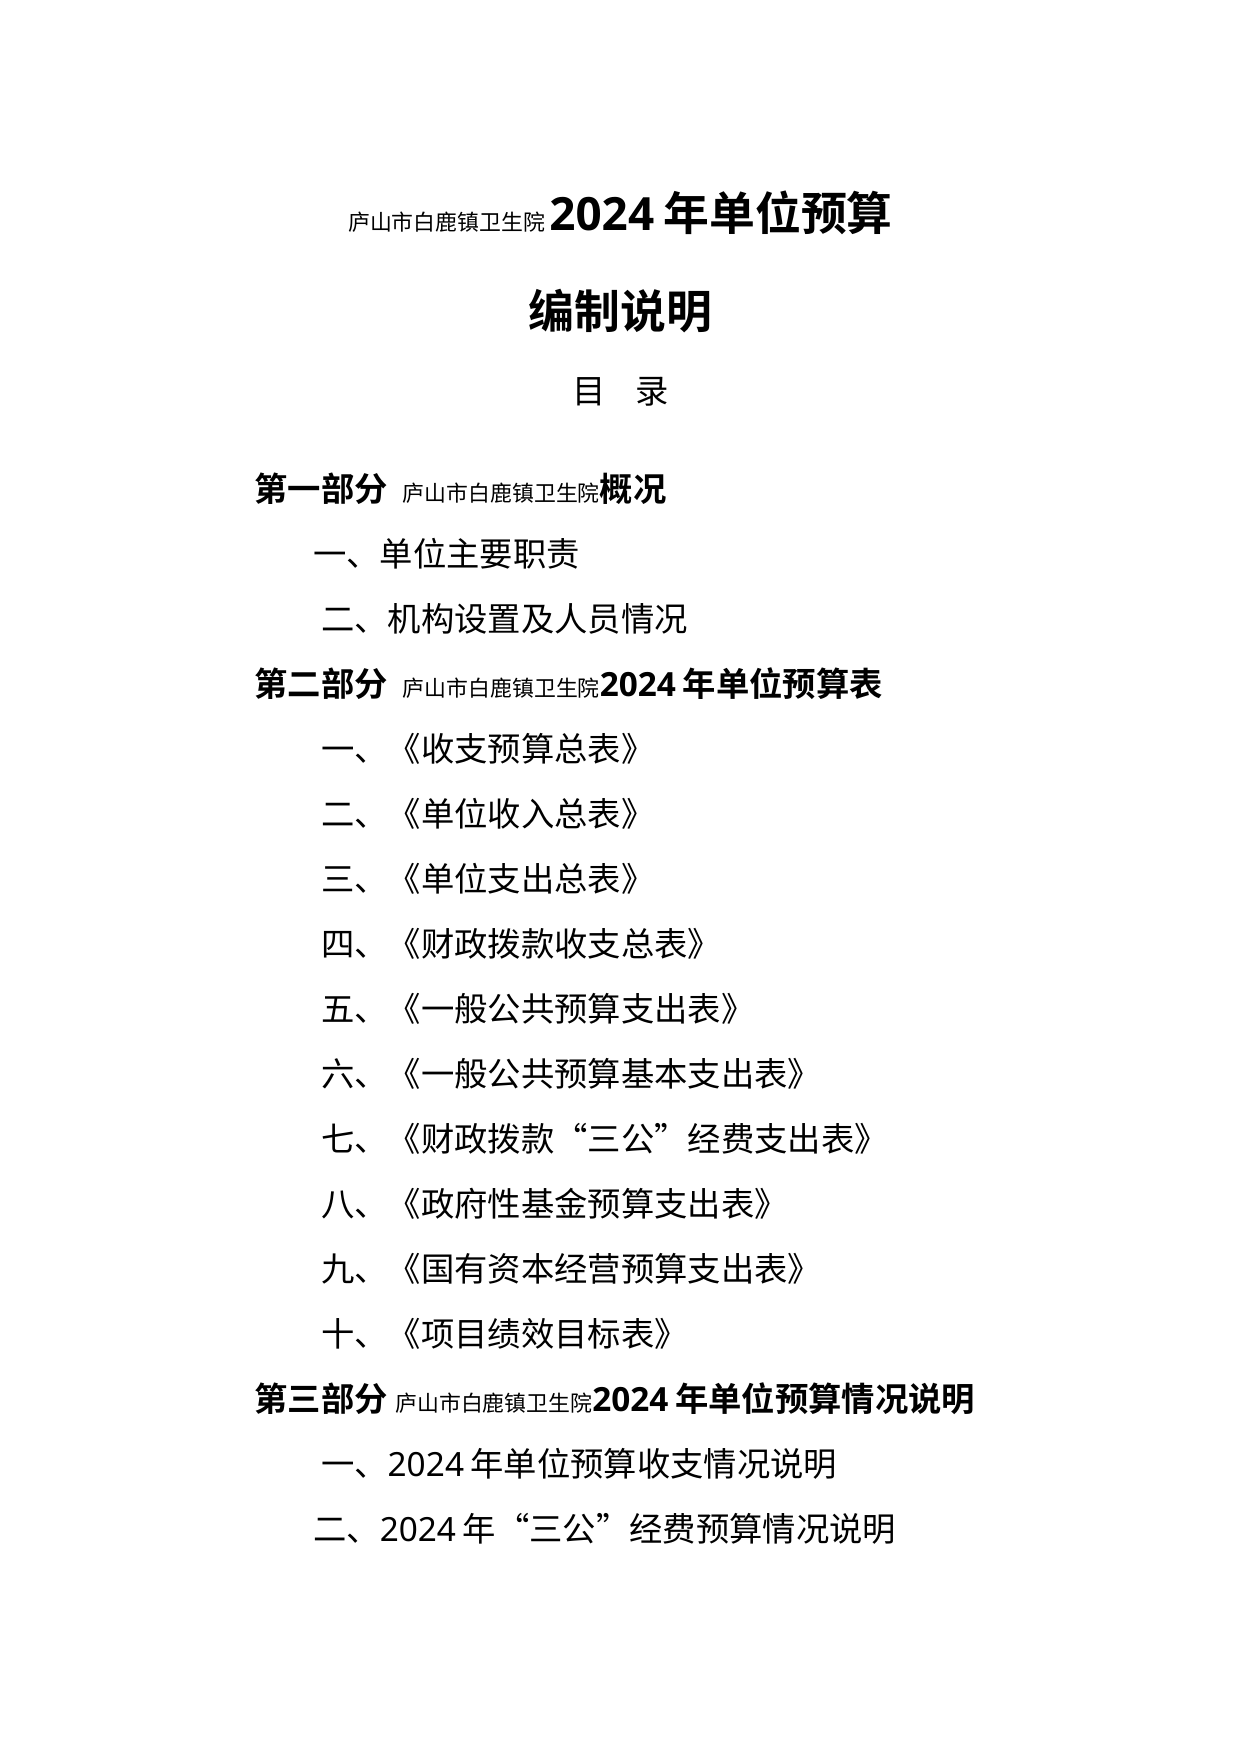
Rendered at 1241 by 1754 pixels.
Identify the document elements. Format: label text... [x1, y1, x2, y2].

text 一、单位主要职责 [187, 519, 1053, 584]
text 八、《政府性基金预算支出表》 [187, 1169, 1053, 1234]
text 编制说明 [187, 259, 1053, 357]
text 第一部分 庐山市白鹿镇卫生院概况 [187, 454, 1053, 519]
text 一、2024年单位预算收支情况说明 [187, 1429, 1053, 1494]
text 二、机构设置及人员情况 [187, 584, 1053, 649]
text 九、《国有资本经营预算支出表》 [187, 1234, 1053, 1299]
text 二、2024年“三公”经费预算情况说明 [187, 1494, 1053, 1559]
text 七、《财政拨款“三公”经费支出表》 [187, 1104, 1053, 1169]
text 六、《一般公共预算基本支出表》 [187, 1039, 1053, 1104]
text 第二部分 庐山市白鹿镇卫生院2024年单位预算表 [187, 649, 1053, 714]
text 庐山市白鹿镇卫生院2024年单位预算 [187, 162, 1053, 259]
text 第三部分 庐山市白鹿镇卫生院2024年单位预算情况说明 [187, 1364, 1053, 1429]
text 三、《单位支出总表》 [187, 844, 1053, 909]
text 十、《项目绩效目标表》 [187, 1299, 1053, 1364]
text 四、《财政拨款收支总表》 [187, 909, 1053, 974]
text 二、《单位收入总表》 [187, 779, 1053, 844]
text 目 录 [187, 357, 1053, 422]
text 五、《一般公共预算支出表》 [187, 974, 1053, 1039]
text 一、《收支预算总表》 [187, 714, 1053, 779]
